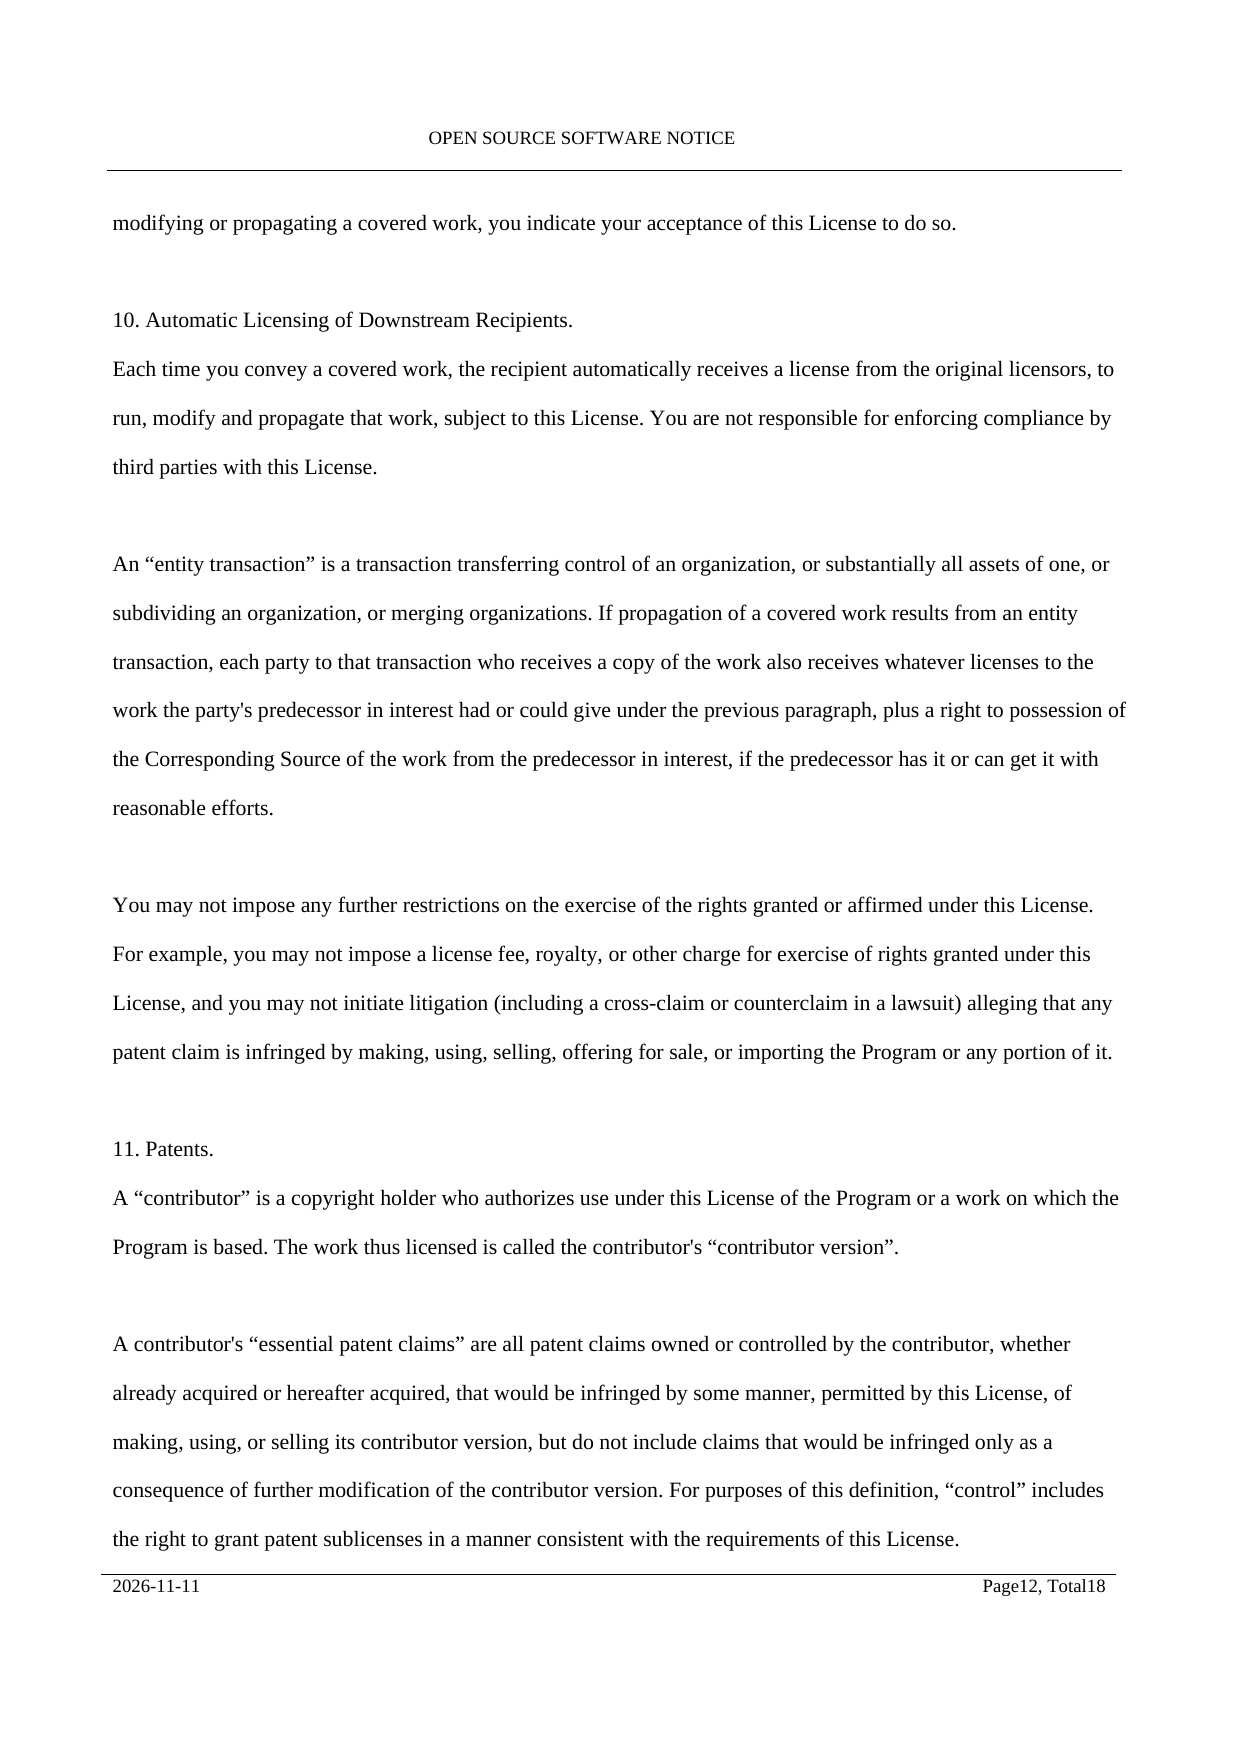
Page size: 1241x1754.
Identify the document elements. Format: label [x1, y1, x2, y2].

text [112, 206, 1128, 1555]
